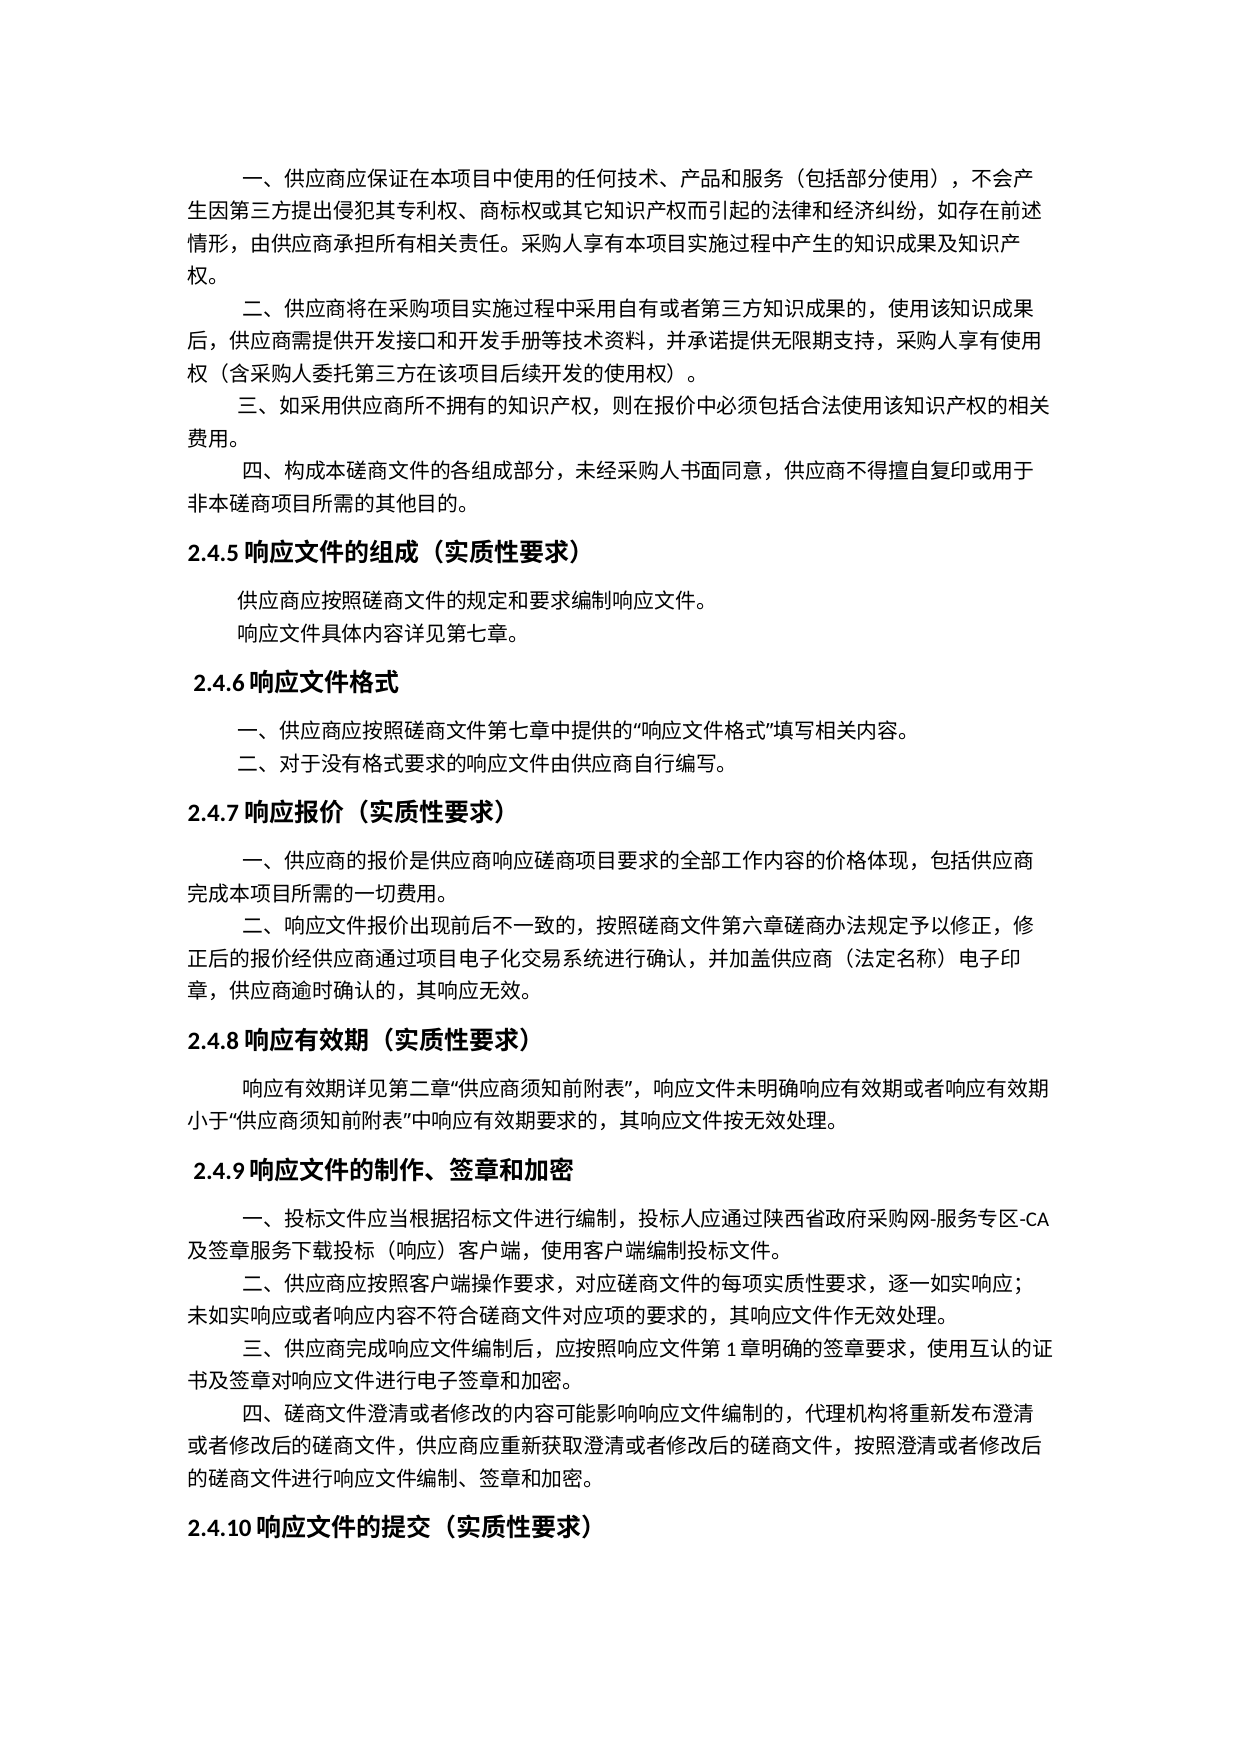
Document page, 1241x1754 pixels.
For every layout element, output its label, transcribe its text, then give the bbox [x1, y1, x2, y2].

text 一、供应商的报价是供应商响应磋商项目要求的全部工作内容的价格体现，包括供应商完成本项目所需的一切费用。 [187, 844, 1053, 909]
text 响应文件具体内容详见第七章。 [187, 617, 1053, 649]
text 一、投标文件应当根据招标文件进行编制，投标人应通过陕西省政府采购网-服务专区-CA及签章服务下载投标（响应）客户端，使用客户端编制投标文件。 [187, 1202, 1053, 1267]
text 二、对于没有格式要求的响应文件由供应商自行编写。 [187, 747, 1053, 779]
text 2.4.5响应文件的组成（实质性要求） [187, 519, 1053, 584]
text 二、供应商将在采购项目实施过程中采用自有或者第三方知识成果的，使用该知识成果后，供应商需提供开发接口和开发手册等技术资料，并承诺提供无限期支持，采购人享有使用权（含采购人委托第三方在该项目后续开发的使用权）。 [187, 292, 1053, 389]
text 三、如采用供应商所不拥有的知识产权，则在报价中必须包括合法使用该知识产权的相关费用。 [187, 389, 1053, 454]
text 2.4.6响应文件格式 [187, 649, 1053, 714]
text 四、磋商文件澄清或者修改的内容可能影响响应文件编制的，代理机构将重新发布澄清或者修改后的磋商文件，供应商应重新获取澄清或者修改后的磋商文件，按照澄清或者修改后的磋商文件进行响应文件编制、签章和加密。 [187, 1397, 1053, 1494]
text 一、供应商应按照磋商文件第七章中提供的“响应文件格式”填写相关内容。 [187, 714, 1053, 747]
text 响应有效期详见第二章“供应商须知前附表”，响应文件未明确响应有效期或者响应有效期小于“供应商须知前附表”中响应有效期要求的，其响应文件按无效处理。 [187, 1072, 1053, 1137]
text 四、构成本磋商文件的各组成部分，未经采购人书面同意，供应商不得擅自复印或用于非本磋商项目所需的其他目的。 [187, 454, 1053, 519]
text 二、供应商应按照客户端操作要求，对应磋商文件的每项实质性要求，逐一如实响应；未如实响应或者响应内容不符合磋商文件对应项的要求的，其响应文件作无效处理。 [187, 1267, 1053, 1332]
text 2.4.10响应文件的提交（实质性要求） [187, 1494, 1053, 1559]
text 三、供应商完成响应文件编制后，应按照响应文件第1章明确的签章要求，使用互认的证书及签章对响应文件进行电子签章和加密。 [187, 1332, 1053, 1397]
text 一、供应商应保证在本项目中使用的任何技术、产品和服务（包括部分使用），不会产生因第三方提出侵犯其专利权、商标权或其它知识产权而引起的法律和经济纠纷，如存在前述情形，由供应商承担所有相关责任。采购人享有本项目实施过程中产生的知识成果及知识产权。 [187, 162, 1053, 292]
text 2.4.8响应有效期（实质性要求） [187, 1007, 1053, 1072]
text 2.4.7响应报价（实质性要求） [187, 779, 1053, 844]
text 供应商应按照磋商文件的规定和要求编制响应文件。 [187, 584, 1053, 617]
text 二、响应文件报价出现前后不一致的，按照磋商文件第六章磋商办法规定予以修正，修正后的报价经供应商通过项目电子化交易系统进行确认，并加盖供应商（法定名称）电子印章，供应商逾时确认的，其响应无效。 [187, 909, 1053, 1007]
text 2.4.9响应文件的制作、签章和加密 [187, 1137, 1053, 1202]
